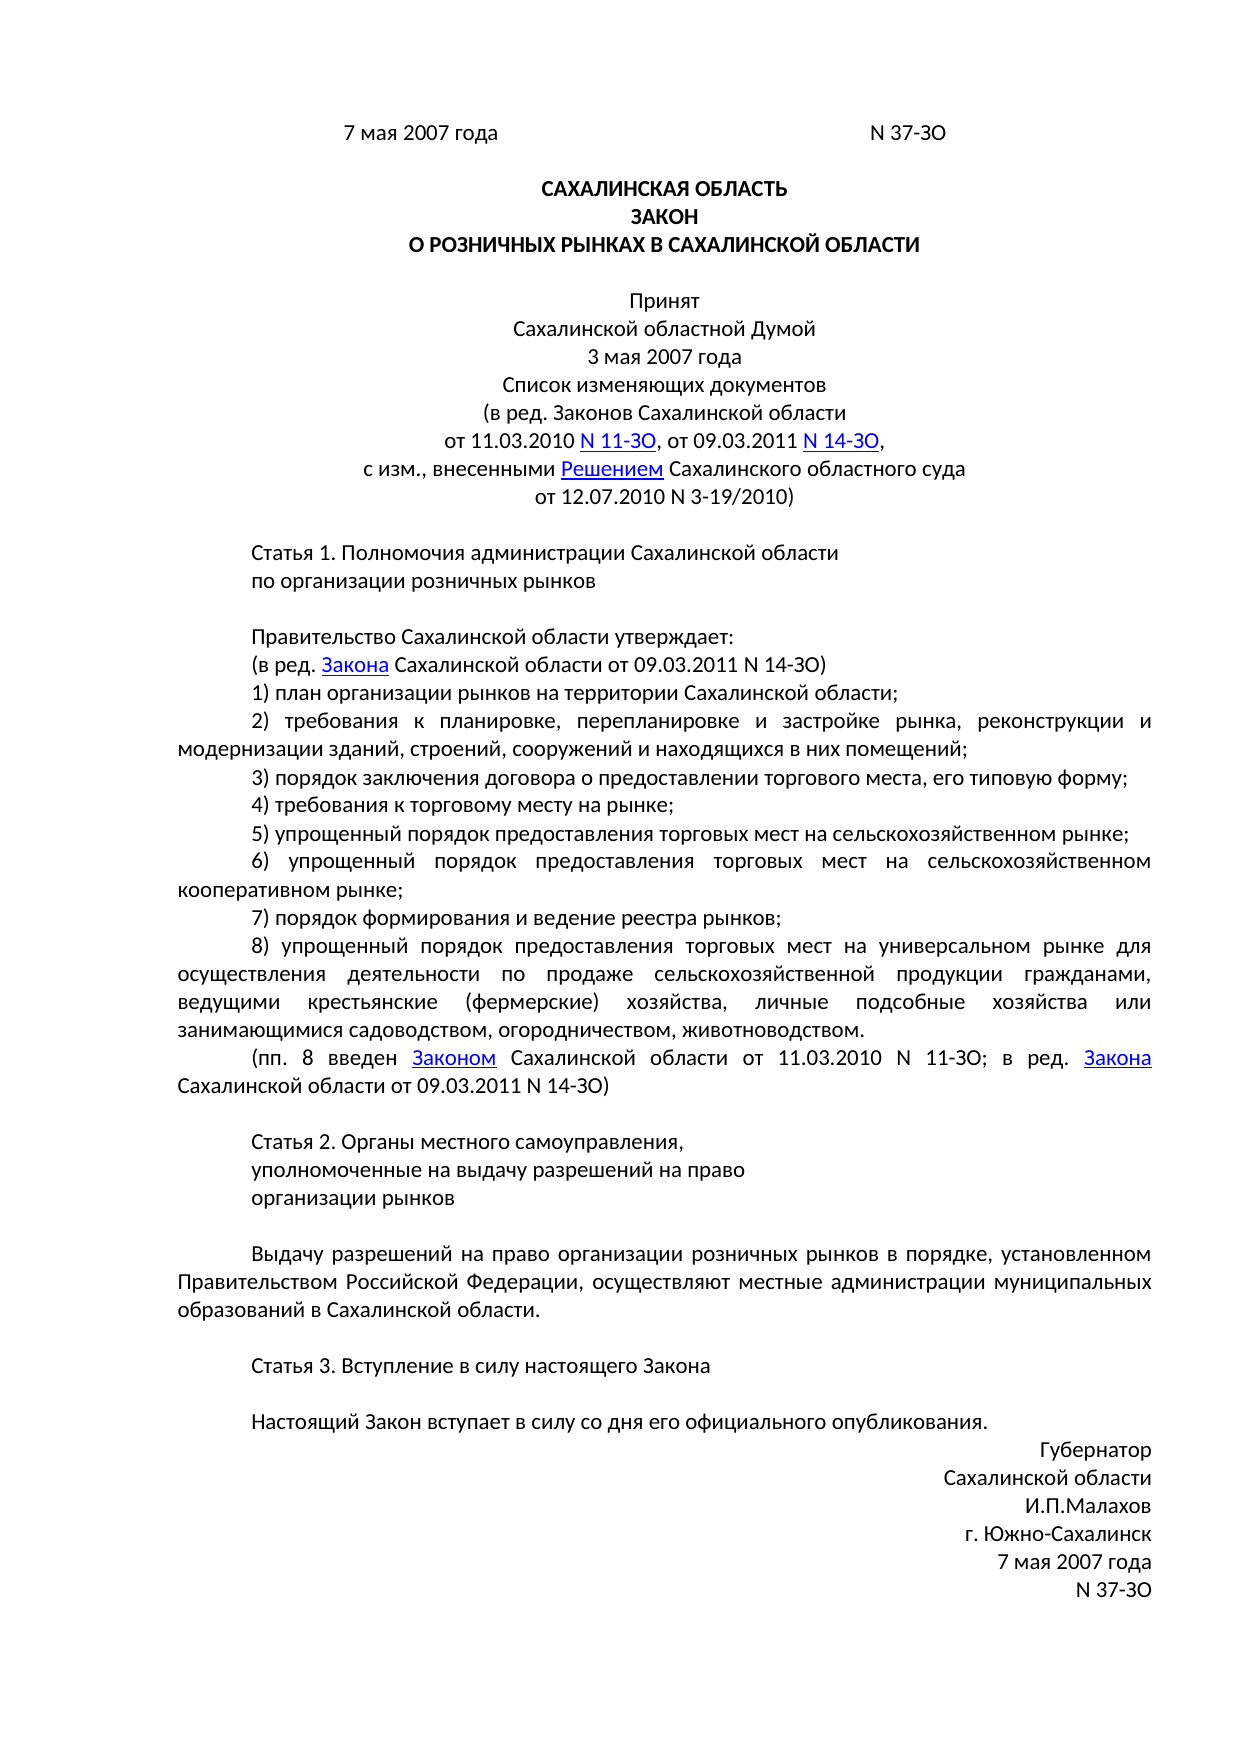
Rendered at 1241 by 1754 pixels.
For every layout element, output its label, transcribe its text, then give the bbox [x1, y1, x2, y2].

text Настоящий Закон вступает в силу со дня его официального опубликования. [177, 1407, 1152, 1435]
text организации рынков [177, 1183, 1152, 1211]
text Губернатор [177, 1435, 1152, 1463]
text г. Южно-Сахалинск [177, 1519, 1152, 1547]
text 3) порядок заключения договора о предоставлении торгового места, его типовую форму; [177, 763, 1152, 791]
text 6) упрощенный порядок предоставления торговых мест на сельскохозяйственном кооперативном рынке; [177, 847, 1152, 903]
text ЗАКОН [177, 202, 1152, 230]
text 4) требования к торговому месту на рынке; [177, 791, 1152, 819]
table_header 7 мая 2007 года [177, 118, 664, 146]
text с изм., внесенными Решением Сахалинского областного суда [177, 454, 1152, 482]
text 7 мая 2007 года [177, 1547, 1152, 1575]
text Выдачу разрешений на право организации розничных рынков в порядке, установленном Правительством Российской Федерации, осуществляют местные администрации муниципальных образований в Сахалинской области. [177, 1239, 1152, 1323]
text 8) упрощенный порядок предоставления торговых мест на универсальном рынке для осуществления деятельности по продаже сельскохозяйственной продукции гражданами, ведущими крестьянские (фермерские) хозяйства, личные подсобные хозяйства или занимающимися садоводством, огородничеством, животноводством. [177, 931, 1152, 1043]
text САХАЛИНСКАЯ ОБЛАСТЬ [177, 174, 1152, 202]
text 7) порядок формирования и ведение реестра рынков; [177, 903, 1152, 931]
text 3 мая 2007 года [177, 342, 1152, 370]
text (пп. 8 введен Законом Сахалинской области от 11.03.2010 N 11-ЗО; в ред. Закона Сахалинской области от 09.03.2011 N 14-ЗО) [177, 1043, 1152, 1099]
text Принят [177, 286, 1152, 314]
text Статья 1. Полномочия администрации Сахалинской области [177, 538, 1152, 566]
text 5) упрощенный порядок предоставления торговых мест на сельскохозяйственном рынке; [177, 819, 1152, 847]
text Список изменяющих документов [177, 370, 1152, 398]
text от 11.03.2010 N 11-ЗО, от 09.03.2011 N 14-ЗО, [177, 426, 1152, 454]
text О РОЗНИЧНЫХ РЫНКАХ В САХАЛИНСКОЙ ОБЛАСТИ [177, 230, 1152, 258]
text уполномоченные на выдачу разрешений на право [177, 1155, 1152, 1183]
text Статья 3. Вступление в силу настоящего Закона [177, 1351, 1152, 1379]
text (в ред. Законов Сахалинской области [177, 398, 1152, 426]
text Сахалинской областной Думой [177, 314, 1152, 342]
text N 37-ЗО [177, 1575, 1152, 1603]
text Правительство Сахалинской области утверждает: [177, 622, 1152, 651]
text И.П.Малахов [177, 1491, 1152, 1519]
text 1) план организации рынков на территории Сахалинской области; [177, 678, 1152, 707]
text по организации розничных рынков [177, 566, 1152, 594]
text Сахалинской области [177, 1463, 1152, 1491]
table_header N 37-ЗО [664, 118, 1152, 146]
text от 12.07.2010 N 3-19/2010) [177, 482, 1152, 510]
text (в ред. Закона Сахалинской области от 09.03.2011 N 14-ЗО) [177, 651, 1152, 678]
text 2) требования к планировке, перепланировке и застройке рынка, реконструкции и модернизации зданий, строений, сооружений и находящихся в них помещений; [177, 707, 1152, 763]
text Статья 2. Органы местного самоуправления, [177, 1127, 1152, 1155]
